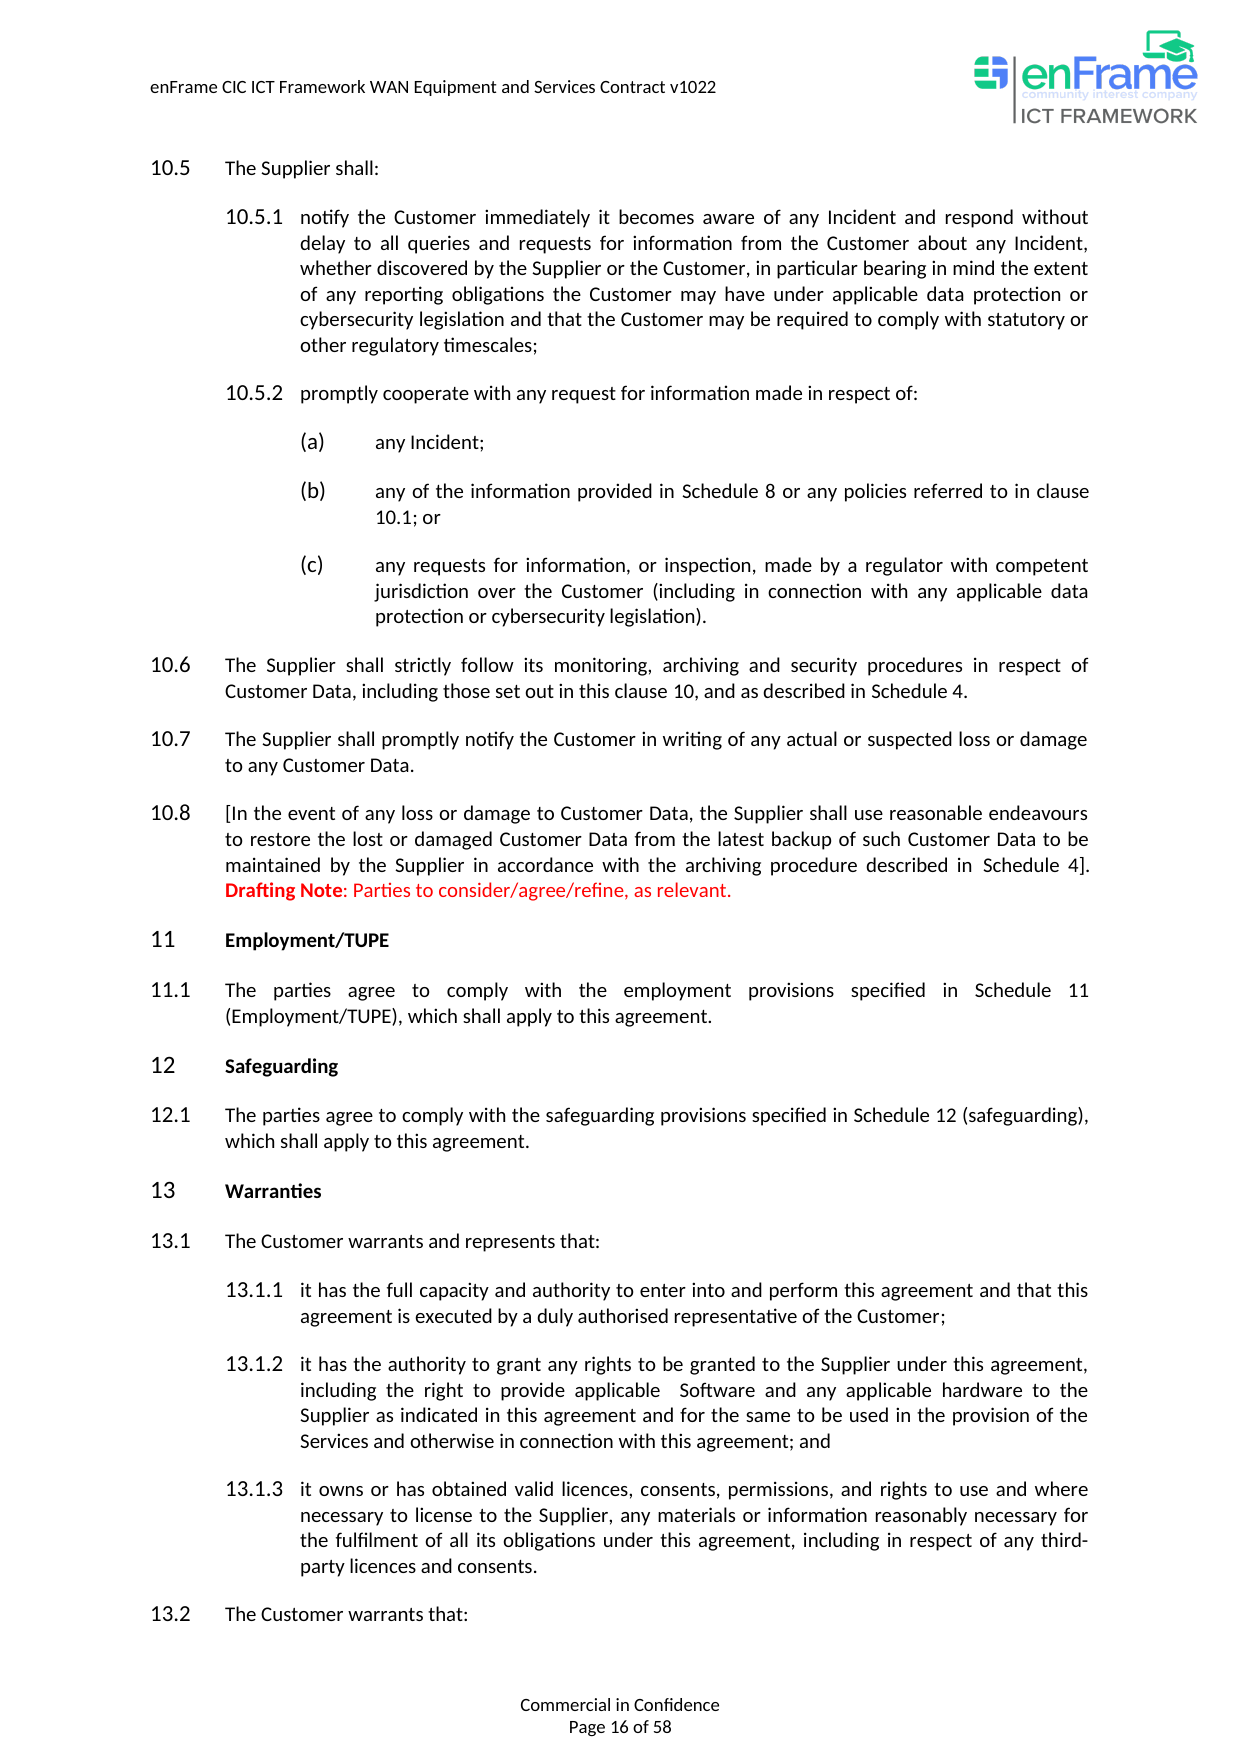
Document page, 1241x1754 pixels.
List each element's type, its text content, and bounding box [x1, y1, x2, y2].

text it has the full capacity and authority to enter into and perform this agreement and that this agreement is executed by a duly authorised representative of the Customer; [225, 1275, 1090, 1328]
text The Customer warrants that: [150, 1599, 1090, 1627]
text The parties agree to comply with the employment provisions specified in Schedule 11 (Employment/TUPE), which shall apply to this agreement. [150, 975, 1090, 1028]
text [In the event of any loss or damage to Customer Data, the Supplier shall use reasonable endeavours to restore the lost or damaged Customer Data from the latest backup of such Customer Data to be maintained by the Supplier in accordance with the archiving procedure described in Schedule 4]. Drafting Note: Parties to consider/agree/refine, as relevant. [150, 798, 1090, 903]
text The parties agree to comply with the safeguarding provisions specified in Schedule 12 (safeguarding), which shall apply to this agreement. [150, 1100, 1090, 1154]
text it owns or has obtained valid licences, consents, permissions, and rights to use and where necessary to license to the Supplier, any materials or information reasonably necessary for the fulfilment of all its obligations under this agreement, including in respect of any third-party licences and consents. [225, 1474, 1090, 1578]
text The Supplier shall: [150, 153, 1090, 181]
text notify the Customer immediately it becomes aware of any Incident and respond without delay to all queries and requests for information from the Customer about any Incident, whether discovered by the Supplier or the Customer, in particular bearing in mind the extent of any reporting obligations the Customer may have under applicable data protection or cybersecurity legislation and that the Customer may be required to comply with statutory or other regulatory timescales; [225, 202, 1090, 357]
picture [959, 15, 1213, 137]
text promptly cooperate with any request for information made in respect of: [225, 378, 1090, 406]
text it has the authority to grant any rights to be granted to the Supplier under this agreement, including the right to provide applicable Software and any applicable hardware to the Supplier as indicated in this agreement and for the same to be used in the provision of the Services and otherwise in connection with this agreement; and [225, 1349, 1090, 1453]
text The Supplier shall strictly follow its monitoring, archiving and security procedures in respect of Customer Data, including those set out in this clause 10, and as described in Schedule 4. [150, 650, 1090, 703]
text any of the information provided in Schedule 8 or any policies referred to in clause 10.1; or [300, 476, 1090, 529]
text The Customer warrants and represents that: [150, 1226, 1090, 1254]
text The Supplier shall promptly notify the Customer in writing of any actual or suspected loss or damage to any Customer Data. [150, 724, 1090, 777]
subtitle Safeguarding [150, 1049, 1090, 1079]
text any Incident; [300, 427, 1090, 455]
subtitle Employment/TUPE [150, 923, 1090, 954]
subtitle Warranties [150, 1175, 1090, 1205]
text any requests for information, or inspection, made by a regulator with competent jurisdiction over the Customer (including in connection with any applicable data protection or cybersecurity legislation). [300, 550, 1090, 629]
